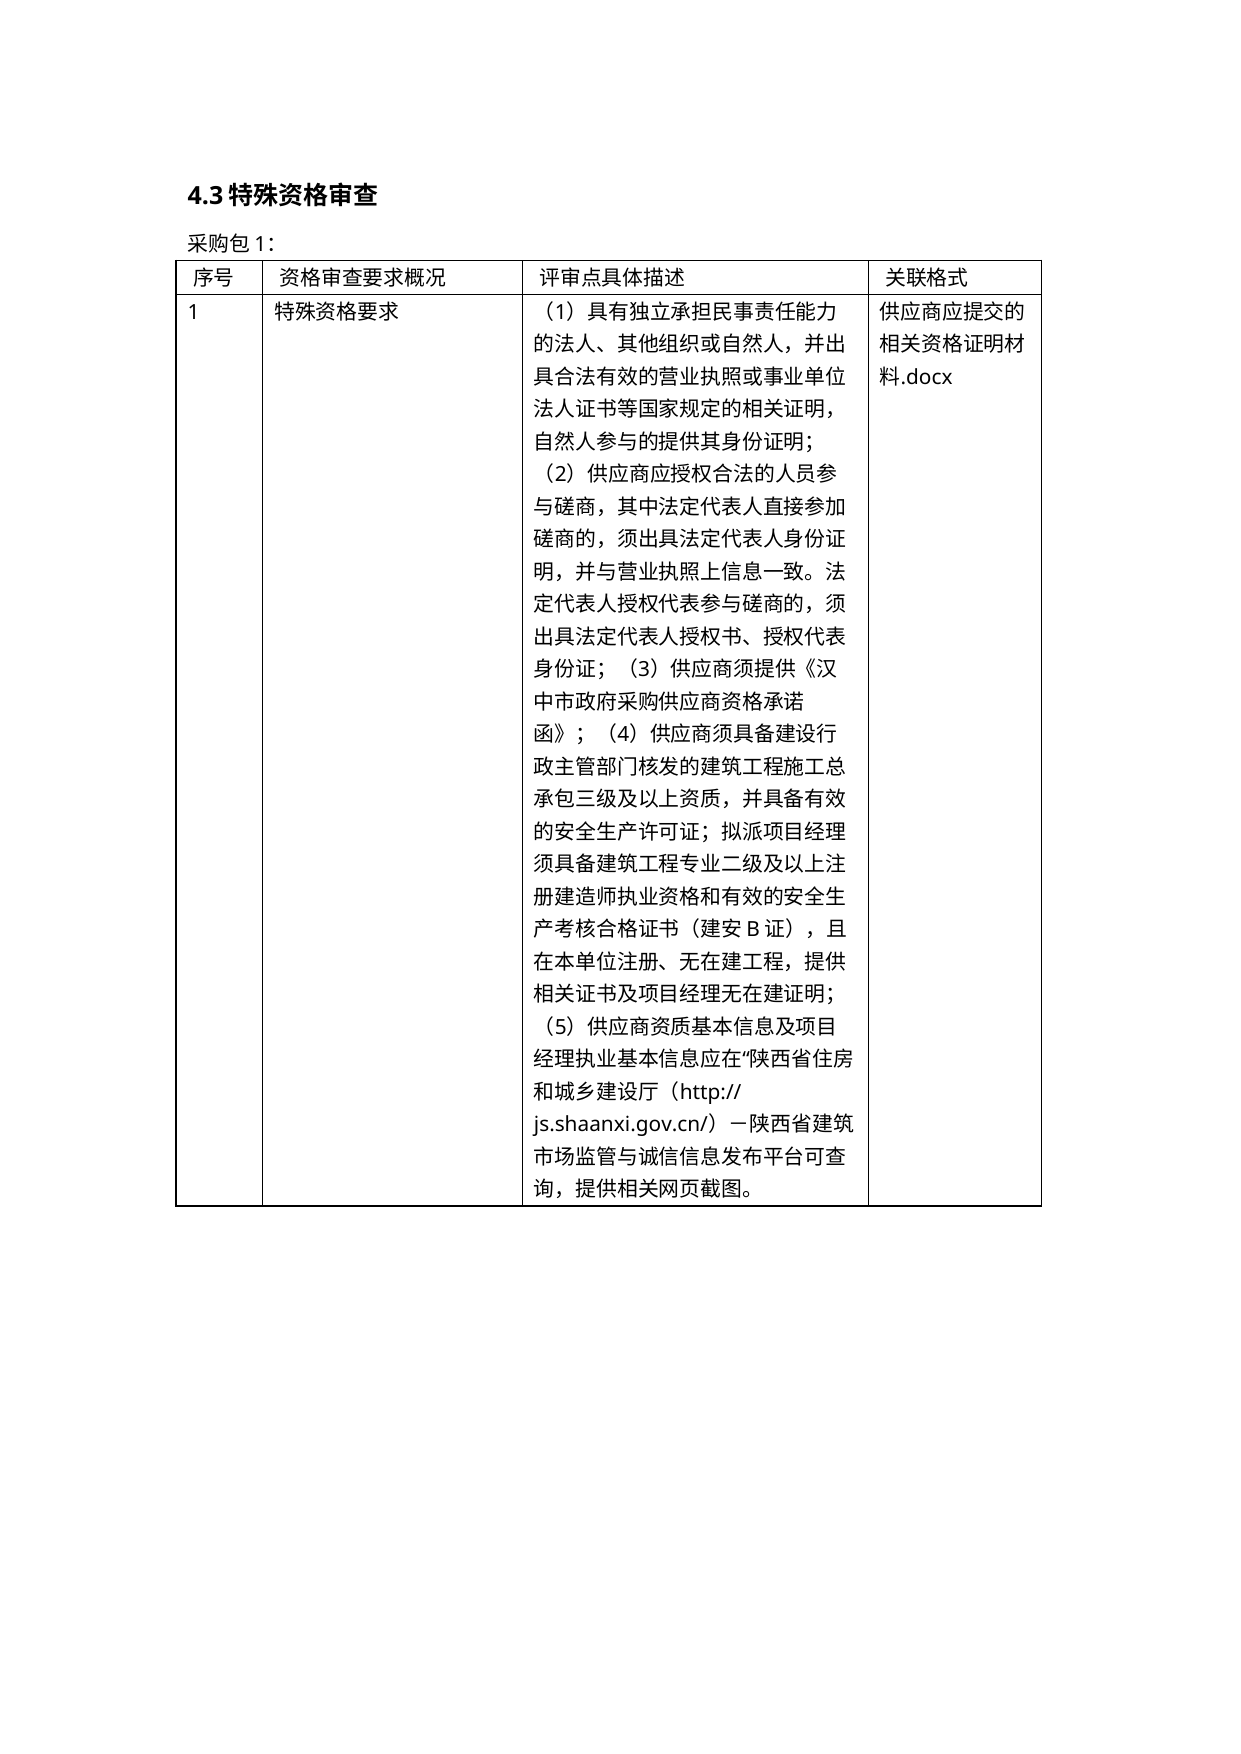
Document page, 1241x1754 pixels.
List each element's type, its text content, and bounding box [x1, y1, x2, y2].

table_cell 供应商应提交的相关资格证明材料.docx [869, 295, 1041, 1205]
table_cell （1）具有独立承担民事责任能力的法人、其他组织或自然人，并出具合法有效的营业执照或事业单位法人证书等国家规定的相关证明，自然人参与的提供其身份证明；（2）供应商应授权合法的人员参与磋商，其中法定代表人直接参加磋商的，须出具法定代表人身份证明，并与营业执照上信息一致。法定代表人授权代表参与磋商的，须出具法定代表人授权书、授权代表身份证；（3）供应商须提供《汉中市政府采购供应商资格承诺函》；（4）供应商须具备建设行政主管部门核发的建筑工程施工总承包三级及以上资质，并具备有效的安全生产许可证；拟派项目经理须具备建筑工程专业二级及以上注册建造师执业资格和有效的安全生产考核合格证书（建安B证），且在本单位注册、无在建工程，提供相关证书及项目经理无在建证明；（5）供应商资质基本信息及项目经理执业基本信息应在“陕西省住房和城乡建设厅（http://js.shaanxi.gov.cn/）－陕西省建筑市场监管与诚信信息发布平台可查询，提供相关网页截图。 [523, 295, 868, 1205]
table_cell 1 [177, 295, 262, 1205]
table_header 关联格式 [869, 261, 1041, 293]
table_header 评审点具体描述 [523, 261, 868, 293]
table_header 资格审查要求概况 [263, 261, 522, 293]
text 4.3特殊资格审查 [187, 162, 1053, 227]
table_header 序号 [177, 261, 262, 293]
table_cell 特殊资格要求 [263, 295, 522, 1205]
text 采购包1： [187, 227, 1053, 259]
